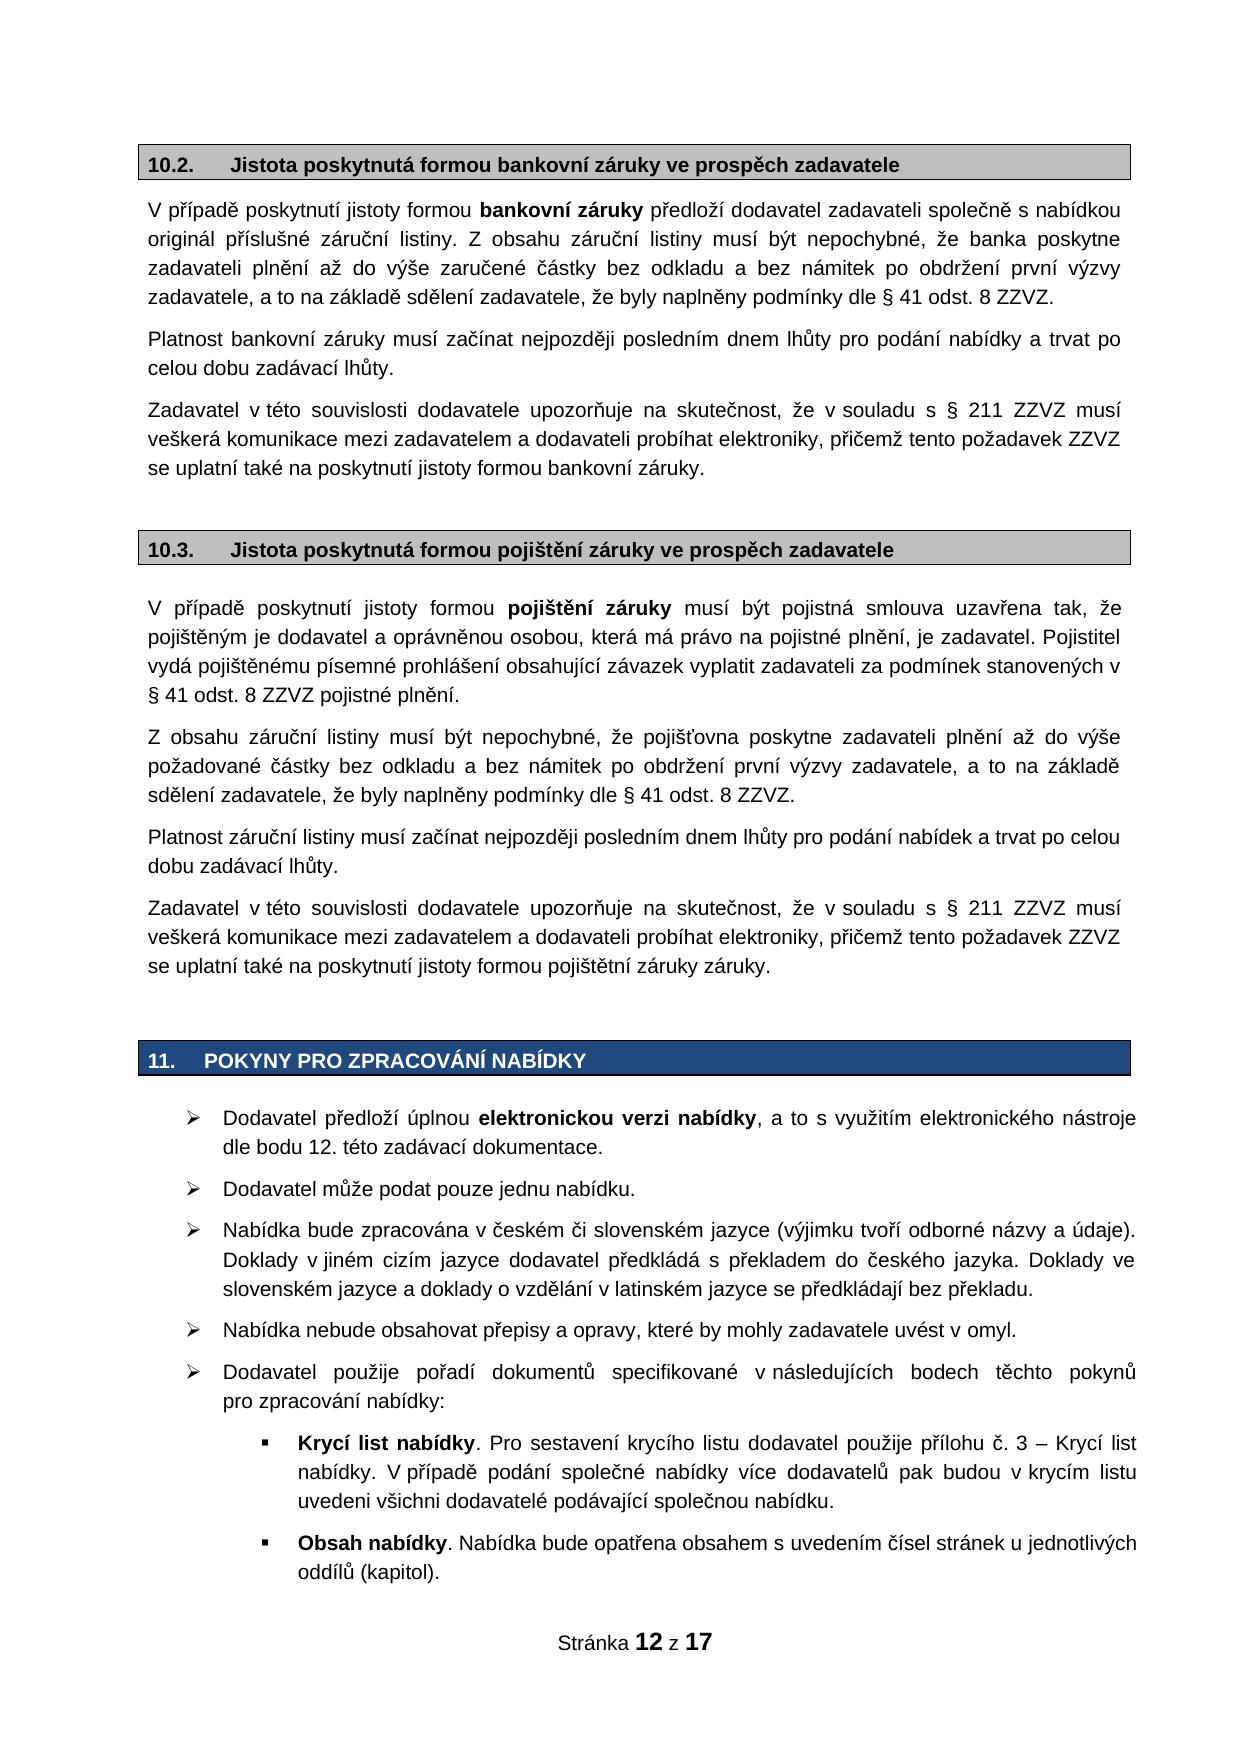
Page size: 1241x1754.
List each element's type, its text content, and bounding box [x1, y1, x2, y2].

text V případě poskytnutí jistoty formou pojištění záruky musí být pojistná smlouva uzavřena tak, že pojištěným je dodavatel a oprávněnou osobou, která má právo na pojistné plnění, je zadavatel. Pojistitel vydá pojištěnému písemné prohlášení obsahující závazek vyplatit zadavateli za podmínek stanovených v § 41 odst. 8 ZZVZ pojistné plnění. [148, 590, 1122, 707]
list Krycí list nabídky. Pro sestavení krycího listu dodavatel použije přílohu č. 3 – Krycí list nabídky. V případě podání společné nabídky více dodavatelů pak budou v krycím listu uvedeni všichni dodavatelé podávající společnou nabídku. [260, 1426, 1137, 1513]
list Dodavatel použije pořadí dokumentů specifikované v následujících bodech těchto pokynů pro zpracování nabídky: [185, 1355, 1137, 1413]
text Z obsahu záruční listiny musí být nepochybné, že pojišťovna poskytne zadavateli plnění až do výše požadované částky bez odkladu a bez námitek po obdržení první výzvy zadavatele, a to na základě sdělení zadavatele, že byly naplněny podmínky dle § 41 odst. 8 ZZVZ. [148, 719, 1122, 807]
list Dodavatel může podat pouze jednu nabídku. [185, 1171, 1137, 1201]
list Nabídka nebude obsahovat přepisy a opravy, které by mohly zadavatele uvést v omyl. [185, 1313, 1137, 1342]
list Obsah nabídky. Nabídka bude opatřena obsahem s uvedením čísel stránek u jednotlivých oddílů (kapitol). [260, 1526, 1137, 1584]
list Nabídka bude zpracována v českém či slovenském jazyce (výjimku tvoří odborné názvy a údaje). Doklady v jiném cizím jazyce dodavatel předkládá s překladem do českého jazyka. Doklady ve slovenském jazyce a doklady o vzdělání v latinském jazyce se předkládají bez překladu. [185, 1213, 1137, 1301]
text Zadavatel v této souvislosti dodavatele upozorňuje na skutečnost, že v souladu s § 211 ZZVZ musí veškerá komunikace mezi zadavatelem a dodavateli probíhat elektroniky, přičemž tento požadavek ZZVZ se uplatní také na poskytnutí jistoty formou bankovní záruky. [148, 392, 1122, 480]
text Platnost záruční listiny musí začínat nejpozději posledním dnem lhůty pro podání nabídek a trvat po celou dobu zadávací lhůty. [148, 819, 1122, 878]
list Dodavatel předloží úplnou elektronickou verzi nabídky, a to s využitím elektronického nástroje dle bodu 12. této zadávací dokumentace. [185, 1101, 1137, 1159]
subtitle Jistota poskytnutá formou pojištění záruky ve prospěch zadavatele [139, 531, 1130, 564]
text V případě poskytnutí jistoty formou bankovní záruky předloží dodavatel zadavateli společně s nabídkou originál příslušné záruční listiny. Z obsahu záruční listiny musí být nepochybné, že banka poskytne zadavateli plnění až do výše zaručené částky bez odkladu a bez námitek po obdržení první výzvy zadavatele, a to na základě sdělení zadavatele, že byly naplněny podmínky dle § 41 odst. 8 ZZVZ. [148, 192, 1122, 309]
subtitle Jistota poskytnutá formou bankovní záruky ve prospěch zadavatele [139, 145, 1130, 179]
subtitle Pokyny pro zpracování nabídky [139, 1041, 1130, 1074]
text Zadavatel v této souvislosti dodavatele upozorňuje na skutečnost, že v souladu s § 211 ZZVZ musí veškerá komunikace mezi zadavatelem a dodavateli probíhat elektroniky, přičemž tento požadavek ZZVZ se uplatní také na poskytnutí jistoty formou pojištětní záruky záruky. [148, 890, 1122, 978]
text Platnost bankovní záruky musí začínat nejpozději posledním dnem lhůty pro podání nabídky a trvat po celou dobu zadávací lhůty. [148, 321, 1122, 380]
